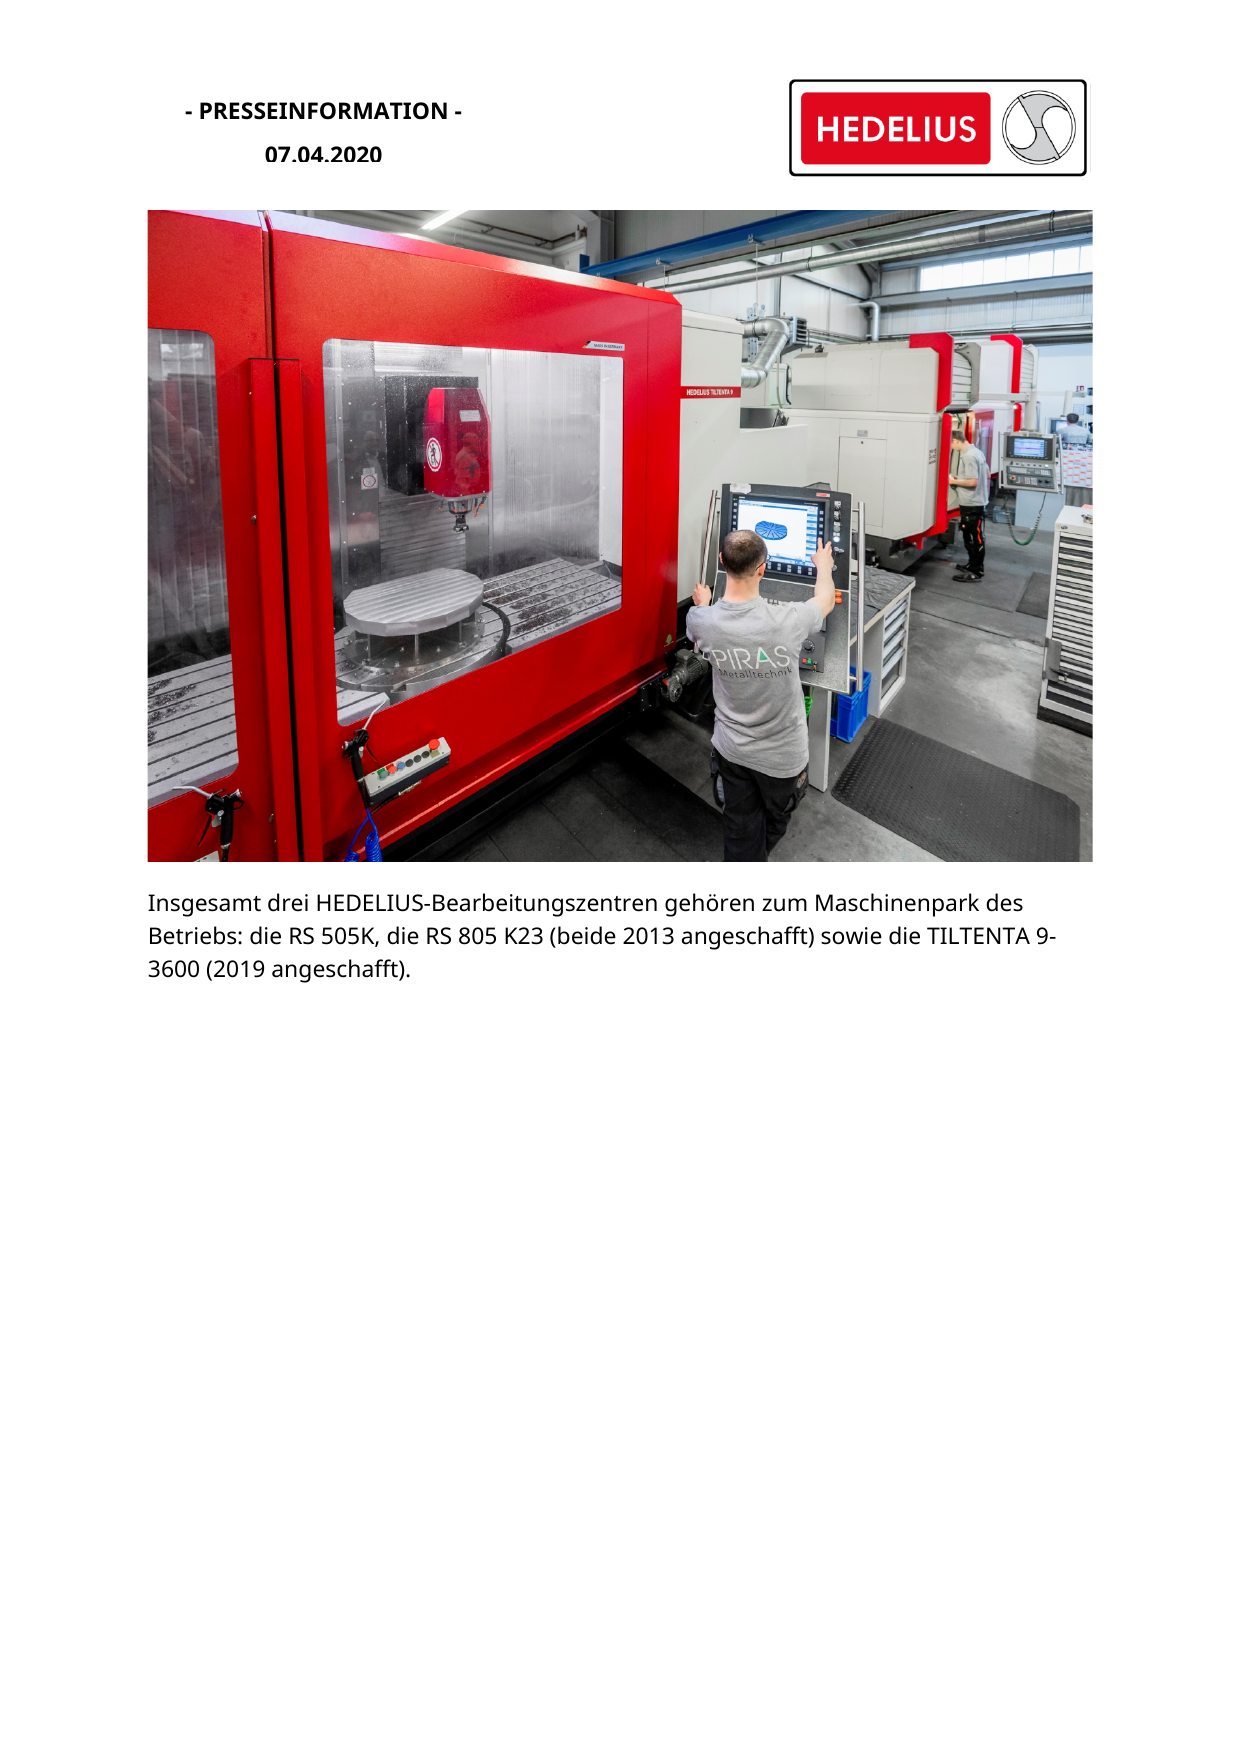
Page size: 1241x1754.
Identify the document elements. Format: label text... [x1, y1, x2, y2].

picture [147, 210, 1093, 862]
picture [783, 73, 1093, 182]
text Insgesamt drei HEDELIUS-Bearbeitungszentren gehören zum Maschinenpark des Betriebs: die RS 505K, die RS 805 K23 (beide 2013 angeschafft) sowie die TILTENTA 9-3600 (2019 angeschafft). [148, 887, 1093, 984]
